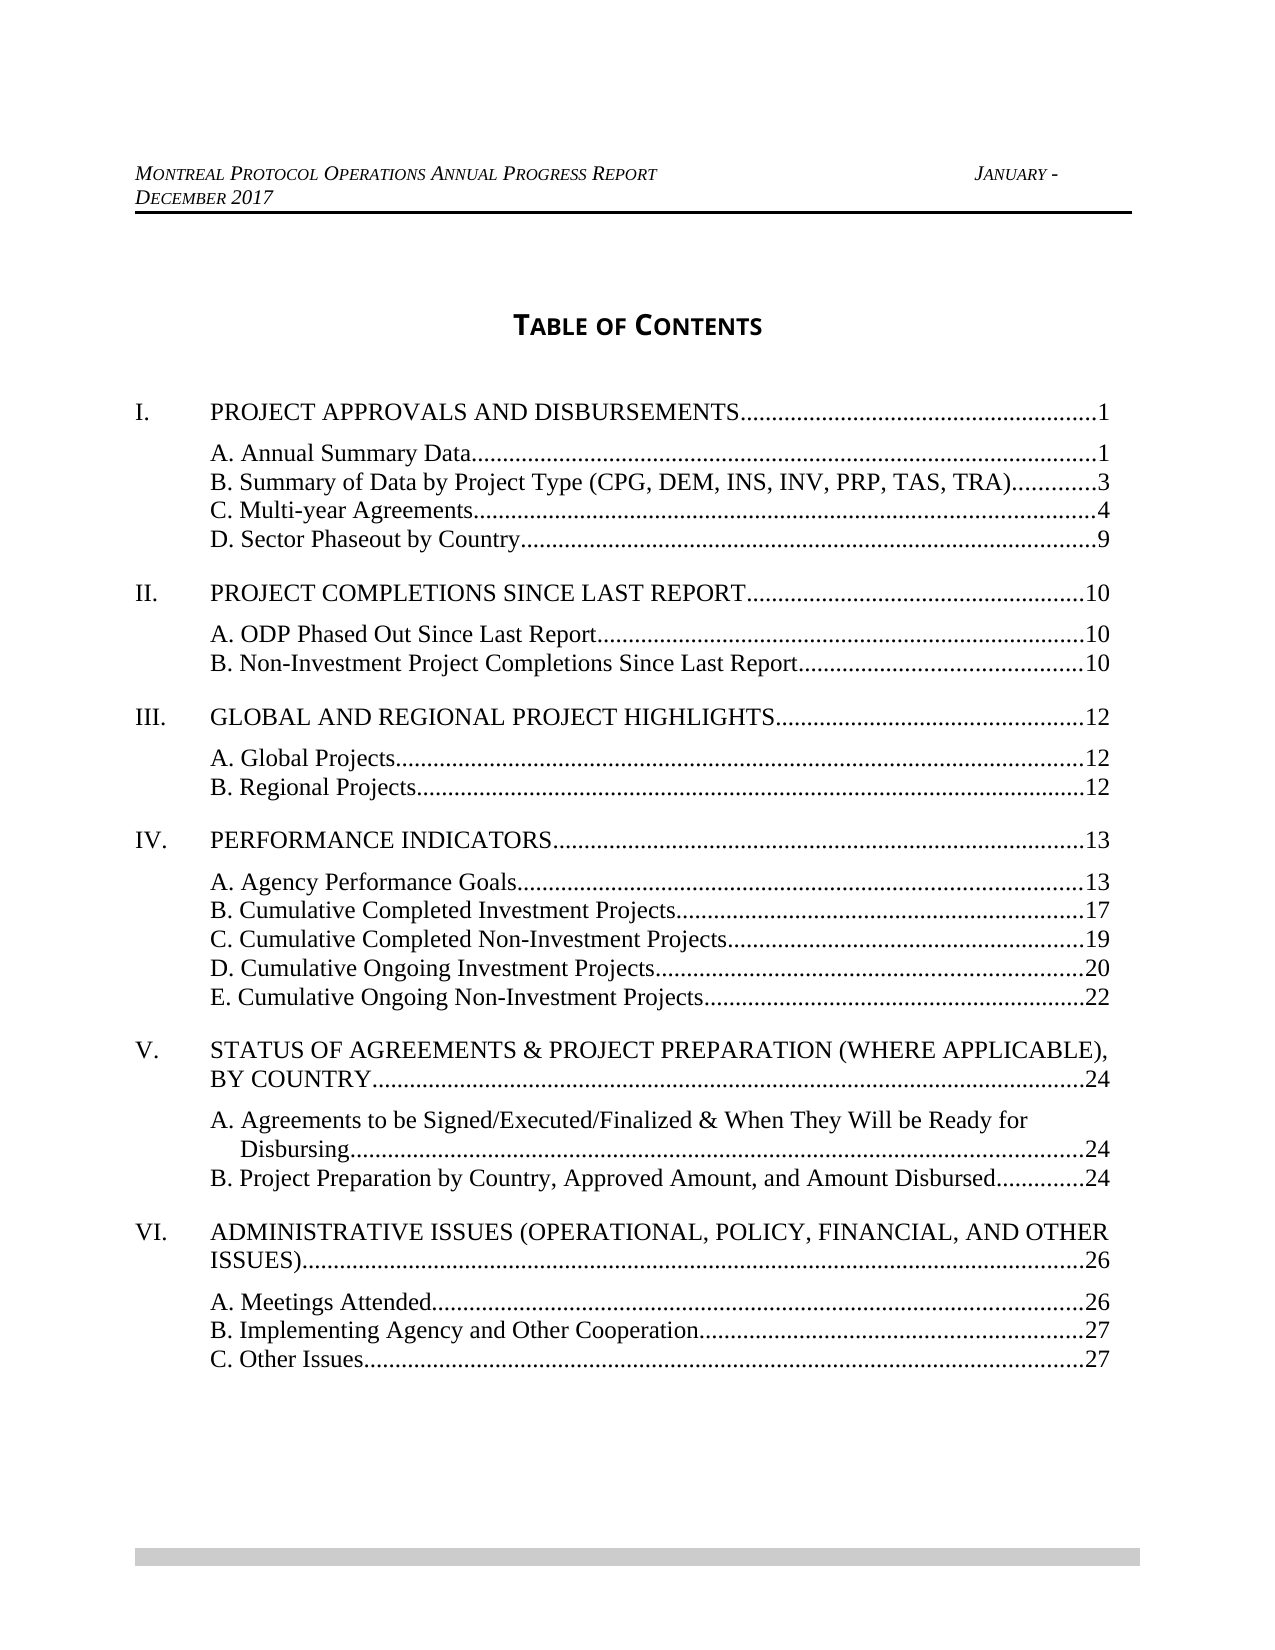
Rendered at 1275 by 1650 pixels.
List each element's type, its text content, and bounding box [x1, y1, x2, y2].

text D. Cumulative Ongoing Investment Projects 20 [210, 953, 1140, 982]
text E. Cumulative Ongoing Non-Investment Projects 22 [210, 982, 1140, 1011]
text C. Other Issues 27 [210, 1344, 1140, 1373]
text C. Cumulative Completed Non-Investment Projects 19 [210, 924, 1140, 953]
text I. Project Approvals and Disbursements 1 [135, 397, 1140, 426]
text B. Cumulative Completed Investment Projects 17 [210, 896, 1140, 924]
text B. Summary of Data by Project Type (CPG, DEM, INS, INV, PRP, TAS, TRA) 3 [210, 467, 1140, 496]
text B. Implementing Agency and Other Cooperation 27 [210, 1316, 1140, 1344]
text A. Agreements to be Signed/Executed/Finalized & When They Will be Ready for Disbursing 24 [210, 1106, 1140, 1163]
text A. Annual Summary Data 1 [210, 438, 1140, 467]
text IV. Performance Indicators 13 [135, 826, 1140, 854]
text Table of Contents [135, 304, 1140, 344]
text A. ODP Phased Out Since Last Report 10 [210, 619, 1140, 648]
text A. Global Projects 12 [210, 743, 1140, 772]
text B. Non-Investment Project Completions Since Last Report 10 [210, 648, 1140, 677]
text C. Multi-year Agreements 4 [210, 496, 1140, 524]
text III. Global and Regional Project Highlights 12 [135, 702, 1140, 731]
text V. Status of Agreements & Project Preparation (Where Applicable), by Country 24 [135, 1036, 1140, 1093]
text A. Agency Performance Goals 13 [210, 867, 1140, 896]
text VI. Administrative Issues (Operational, Policy, Financial, and Other Issues) 26 [135, 1217, 1140, 1274]
text B. Regional Projects 12 [210, 772, 1140, 801]
text D. Sector Phaseout by Country 9 [210, 524, 1140, 553]
text II. Project Completions Since Last Report 10 [135, 578, 1140, 607]
text B. Project Preparation by Country, Approved Amount, and Amount Disbursed 24 [210, 1163, 1140, 1192]
text A. Meetings Attended 26 [210, 1287, 1140, 1316]
